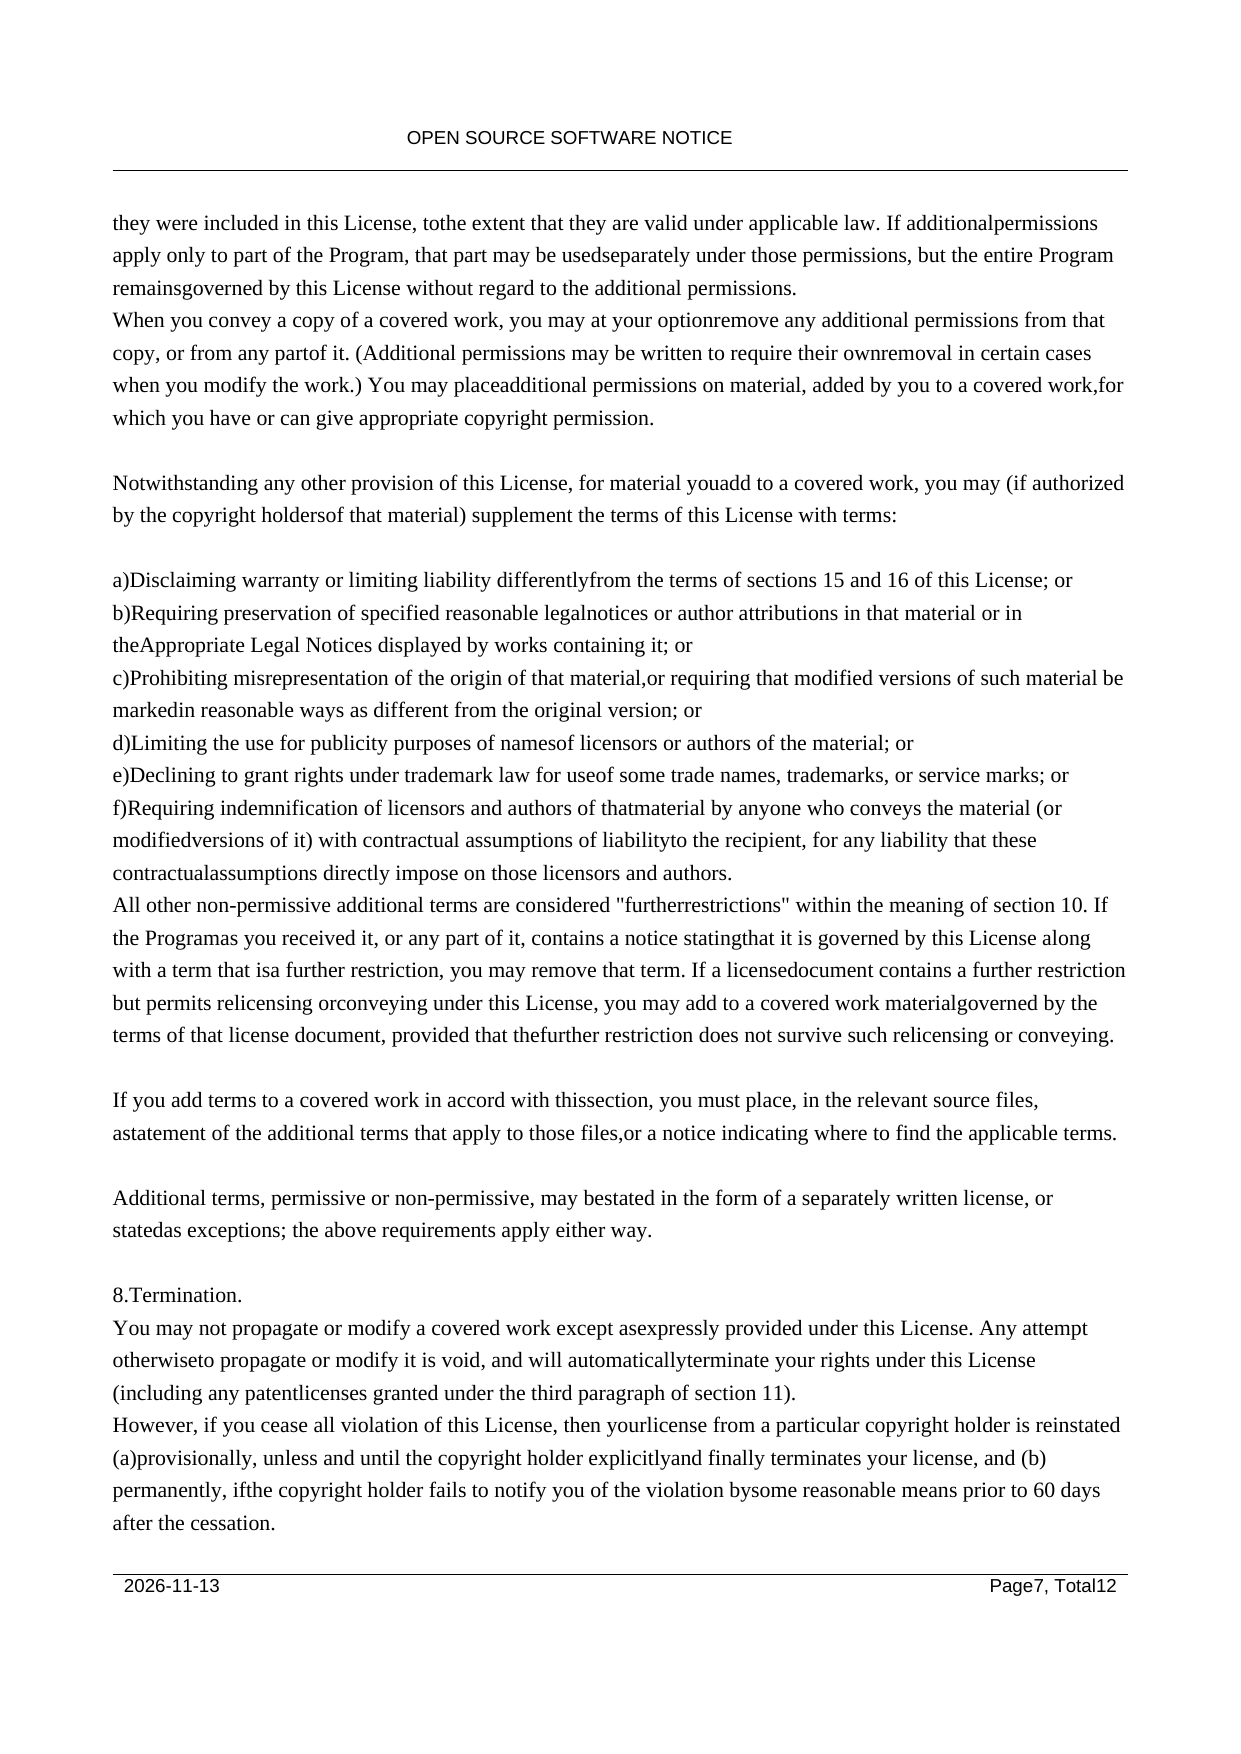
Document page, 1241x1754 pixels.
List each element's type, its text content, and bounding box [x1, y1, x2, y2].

text When you convey a copy of a covered work, you may at your optionremove any additional permissions from that copy, or from any partof it. (Additional permissions may be written to require their ownremoval in certain cases when you modify the work.) You may placeadditional permissions on material, added by you to a covered work,for which you have or can give appropriate copyright permission. [112, 304, 1128, 434]
text You may not propagate or modify a covered work except asexpressly provided under this License. Any attempt otherwiseto propagate or modify it is void, and will automaticallyterminate your rights under this License (including any patentlicenses granted under the third paragraph of section 11). [112, 1311, 1128, 1409]
text However, if you cease all violation of this License, then yourlicense from a particular copyright holder is reinstated (a)provisionally, unless and until the copyright holder explicitlyand finally terminates your license, and (b) permanently, ifthe copyright holder fails to notify you of the violation bysome reasonable means prior to 60 days after the cessation. [112, 1409, 1128, 1539]
text e)Declining to grant rights under trademark law for useof some trade names, trademarks, or service marks; or [112, 759, 1128, 791]
text f)Requiring indemnification of licensors and authors of thatmaterial by anyone who conveys the material (or modifiedversions of it) with contractual assumptions of liabilityto the recipient, for any liability that these contractualassumptions directly impose on those licensors and authors. [112, 791, 1128, 889]
text Notwithstanding any other provision of this License, for material youadd to a covered work, you may (if authorized by the copyright holdersof that material) supplement the terms of this License with terms: [112, 466, 1128, 531]
text If you add terms to a covered work in accord with thissection, you must place, in the relevant source files, astatement of the additional terms that apply to those files,or a notice indicating where to find the applicable terms. [112, 1084, 1128, 1149]
text a)Disclaiming warranty or limiting liability differentlyfrom the terms of sections 15 and 16 of this License; or [112, 564, 1128, 596]
text 8.Termination. [112, 1279, 1128, 1311]
text All other non-permissive additional terms are considered "furtherrestrictions" within the meaning of section 10. If the Programas you received it, or any part of it, contains a notice statingthat it is governed by this License along with a term that isa further restriction, you may remove that term. If a licensedocument contains a further restriction but permits relicensing orconveying under this License, you may add to a covered work materialgoverned by the terms of that license document, provided that thefurther restriction does not survive such relicensing or conveying. [112, 889, 1128, 1051]
text d)Limiting the use for publicity purposes of namesof licensors or authors of the material; or [112, 726, 1128, 759]
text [112, 206, 1128, 304]
text c)Prohibiting misrepresentation of the origin of that material,or requiring that modified versions of such material be markedin reasonable ways as different from the original version; or [112, 661, 1128, 726]
text Additional terms, permissive or non-permissive, may bestated in the form of a separately written license, or statedas exceptions; the above requirements apply either way. [112, 1181, 1128, 1246]
text b)Requiring preservation of specified reasonable legalnotices or author attributions in that material or in theAppropriate Legal Notices displayed by works containing it; or [112, 596, 1128, 661]
